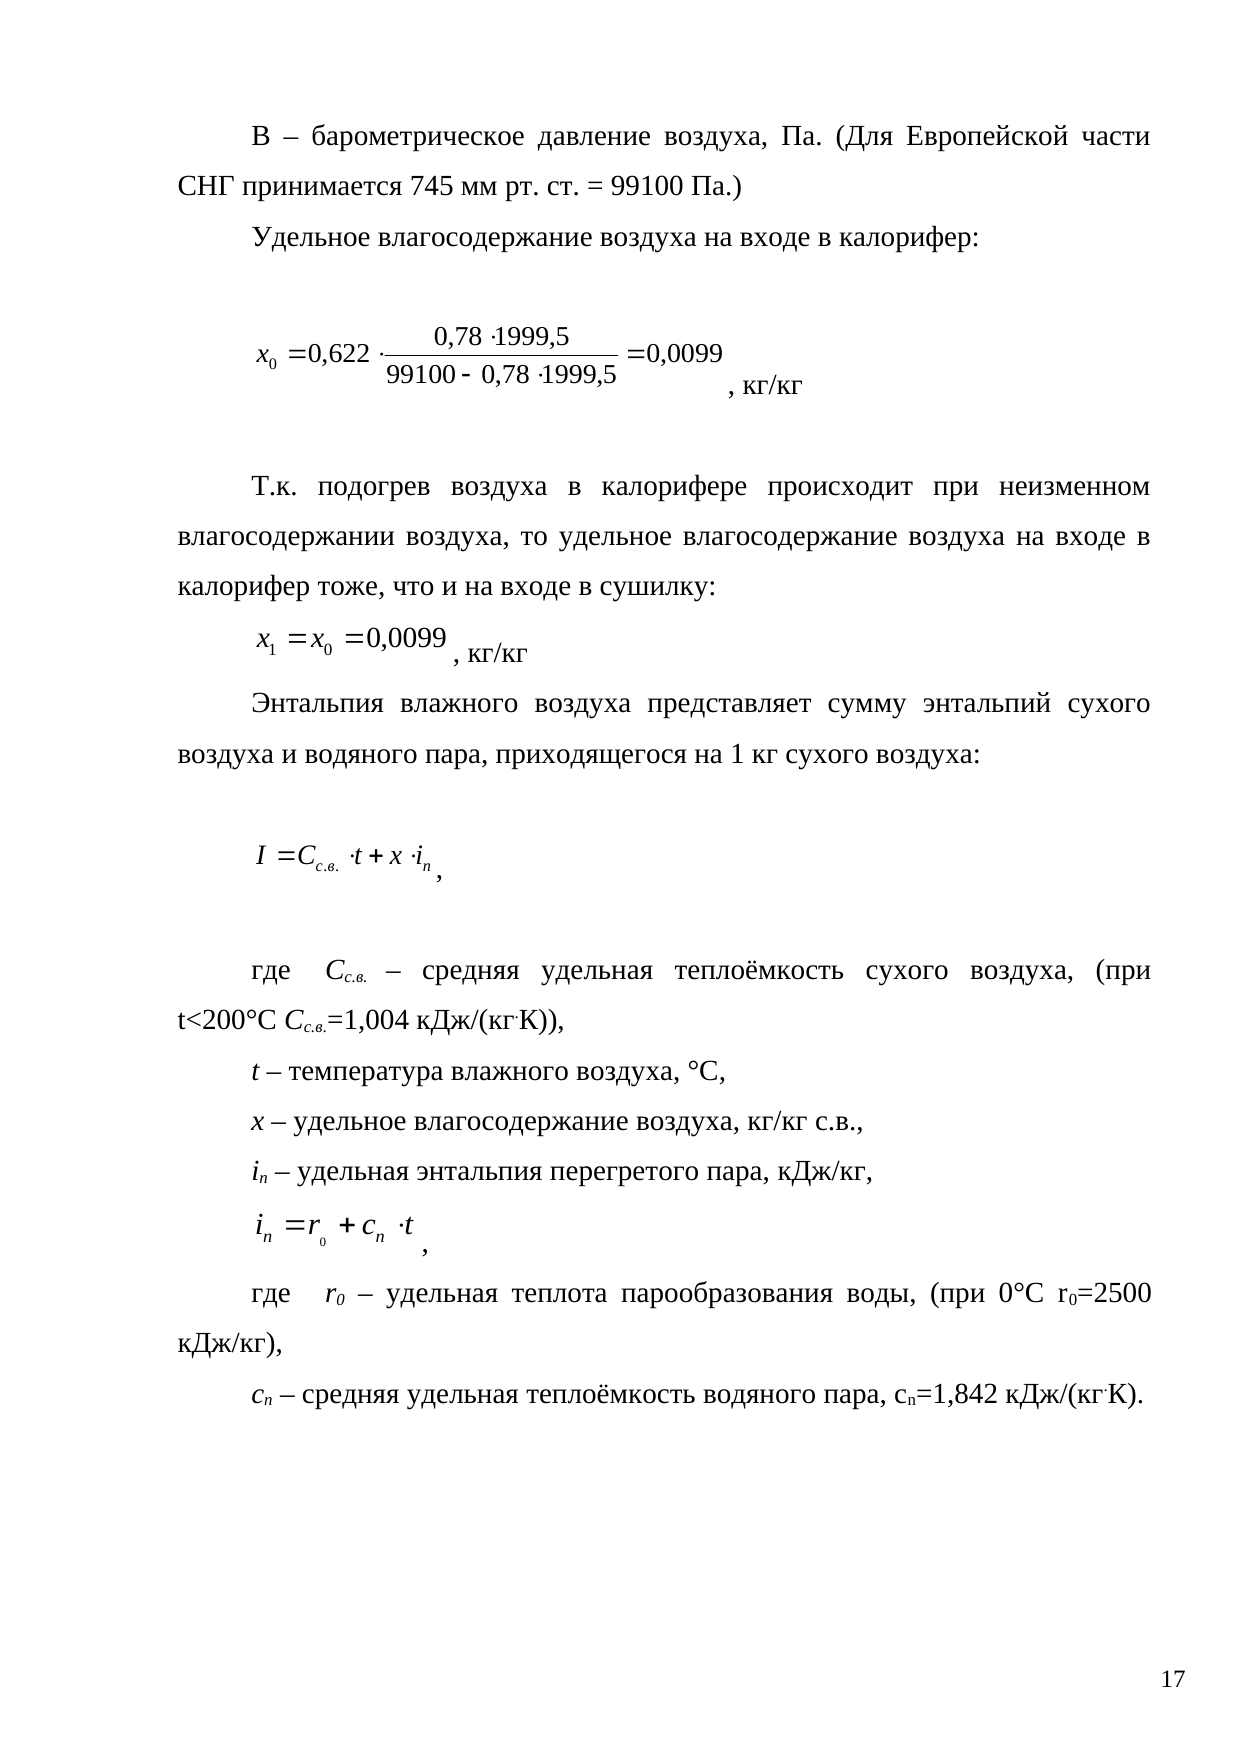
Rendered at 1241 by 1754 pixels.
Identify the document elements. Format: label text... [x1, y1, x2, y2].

text in – удельная энтальпия перегретого пара, кДж/кг, [177, 1153, 1152, 1187]
text Т.к. подогрев воздуха в калорифере происходит при неизменном влагосодержании воздуха, то удельное влагосодержание воздуха на входе в калорифер тоже, что и на входе в сушилку: [177, 468, 1152, 602]
text В – барометрическое давление воздуха, Па. (Для Европейской части СНГ принимается рт. ст. = 99100 Па.) [177, 118, 1152, 202]
text х – удельное влагосодержание воздуха, кг/кг с.в., [177, 1103, 1152, 1137]
text cn – средняя удельная теплоёмкость водяного пара, cn=1,842 кДж/(кг.К). [177, 1376, 1152, 1409]
text Энтальпия влажного воздуха представляет сумму энтальпий сухого воздуха и водяного пара, приходящегося на сухого воздуха: [177, 686, 1152, 769]
text где Сс.в. – средняя удельная теплоёмкость сухого воздуха, (при t<200°С Сс.в.=1,004 кДж/(кг.К)), [177, 952, 1152, 1036]
text , кг/кг [177, 619, 1152, 669]
text , [177, 837, 1152, 885]
text , [177, 1204, 1152, 1258]
text Удельное влагосодержание воздуха на входе в калорифер: [177, 219, 1152, 252]
text , кг/кг [177, 319, 1152, 401]
text t – температура влажного воздуха, °С, [177, 1053, 1152, 1086]
text где r0 – удельная теплота парообразования воды, (при 0°С r0=2500 кДж/кг), [177, 1275, 1152, 1359]
